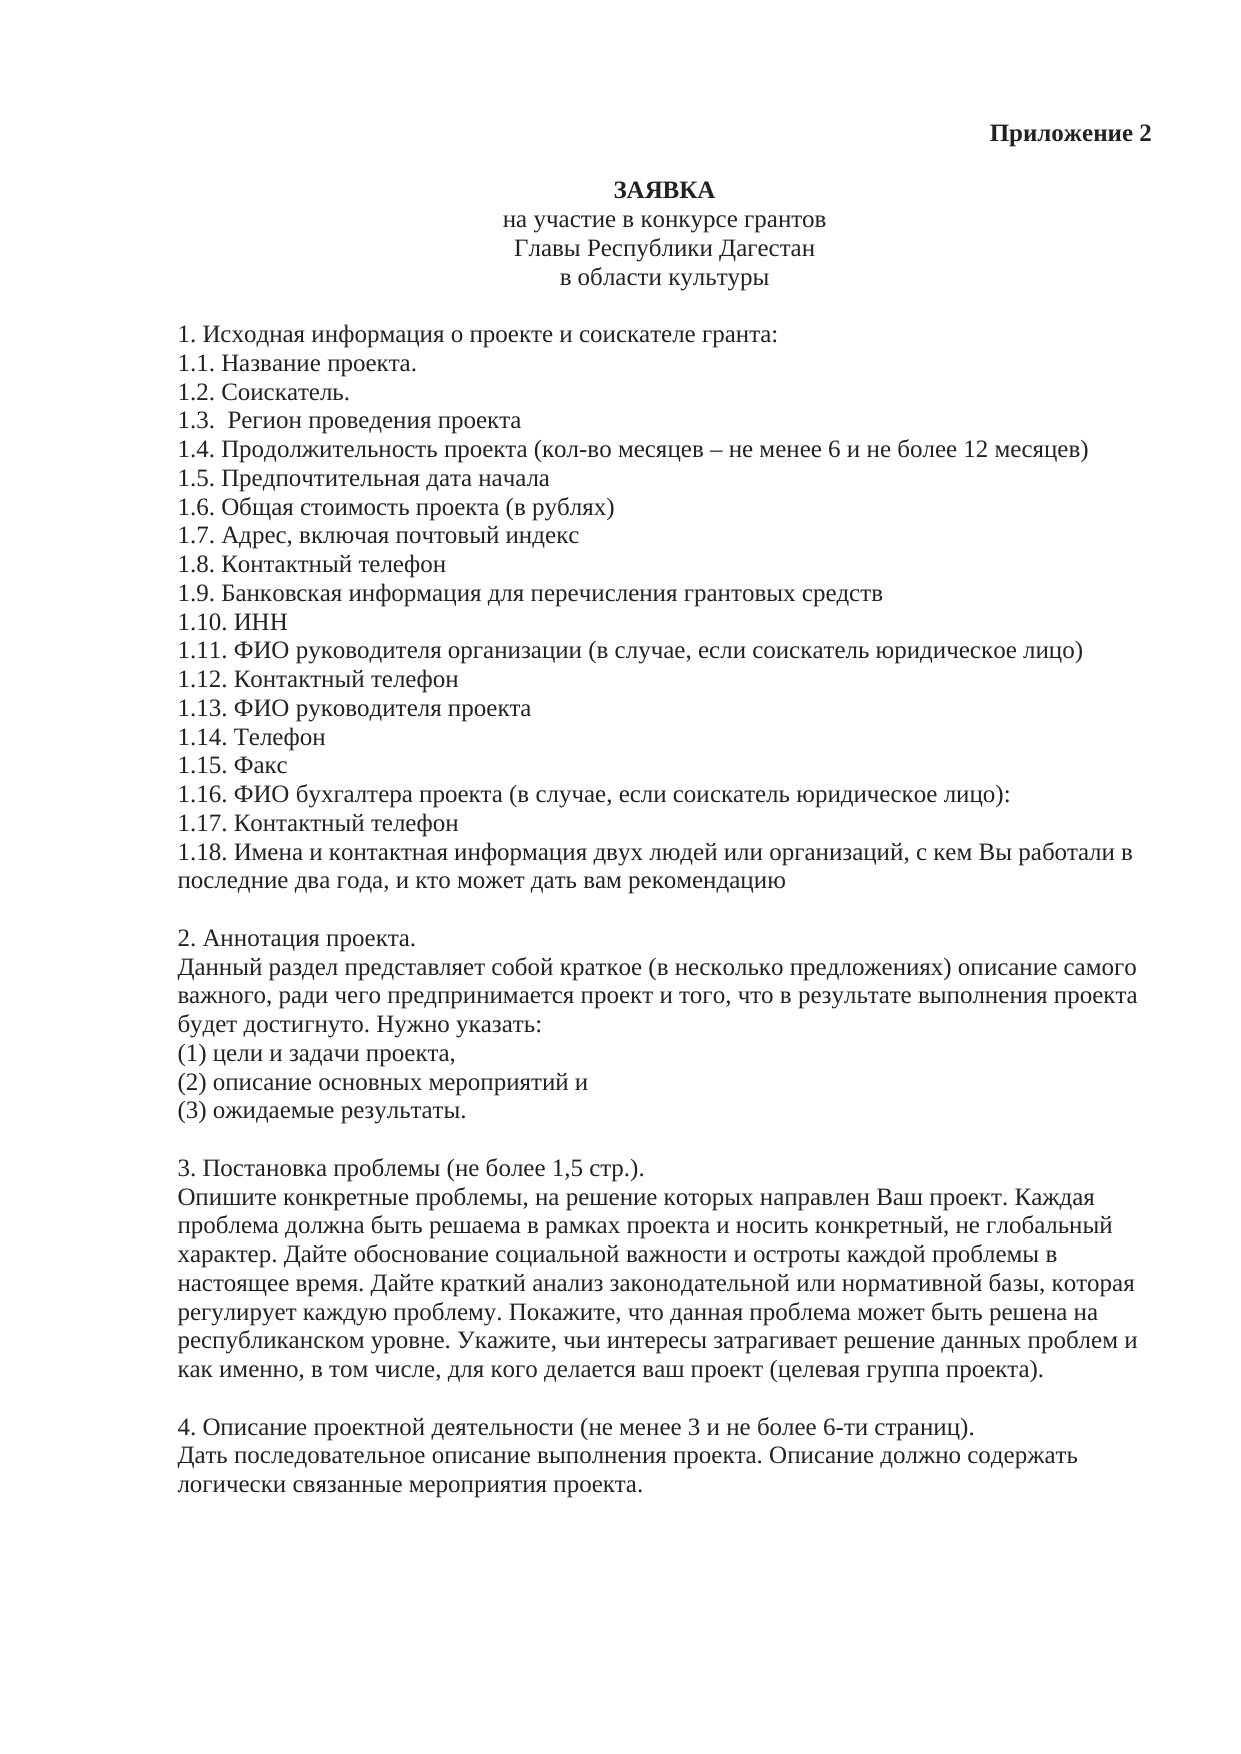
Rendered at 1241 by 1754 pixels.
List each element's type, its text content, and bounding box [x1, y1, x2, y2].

text 1.16. ФИО бухгалтера проекта (в случае, если соискатель юридическое лицо): [177, 779, 1152, 808]
text 1.11. ФИО руководителя организации (в случае, если соискатель юридическое лицо) [177, 636, 1152, 664]
text Данный раздел представляет собой краткое (в несколько предложениях) описание самого важного, ради чего предпринимается проект и того, что в результате выполнения проекта будет достигнуто. Нужно указать: [177, 952, 1152, 1038]
text 1.3. Регион проведения проекта [177, 406, 1152, 434]
text 1.4. Продолжительность проекта (кол-во месяцев – не менее 6 и не более 12 месяцев) [177, 434, 1152, 463]
text 1.14. Телефон [177, 722, 1152, 751]
text 1.10. ИНН [177, 607, 1152, 636]
text 1.1. Название проекта. [177, 348, 1152, 377]
text 1.5. Предпочтительная дата начала [177, 463, 1152, 492]
text 3. Постановка проблемы (не более 1,5 стр.). [177, 1153, 1152, 1182]
text ЗАЯВКА [177, 176, 1152, 204]
text в области культуры [177, 262, 1152, 291]
text 1.6. Общая стоимость проекта (в рублях) [177, 492, 1152, 521]
text 1.7. Адрес, включая почтовый индекс [177, 521, 1152, 549]
text 1.15. Факс [177, 751, 1152, 779]
text Опишите конкретные проблемы, на решение которых направлен Ваш проект. Каждая проблема должна быть решаема в рамках проекта и носить конкретный, не глобальный характер. Дайте обоснование социальной важности и остроты каждой проблемы в настоящее время. Дайте краткий анализ законодательной или нормативной базы, которая регулирует каждую проблему. Покажите, что данная проблема может быть решена на республиканском уровне. Укажите, чьи интересы затрагивает решение данных проблем и как именно, в том числе, для кого делается ваш проект (целевая группа проекта). [177, 1182, 1152, 1383]
text 1.12. Контактный телефон [177, 664, 1152, 693]
text Приложение 2 [177, 118, 1152, 147]
text 1.8. Контактный телефон [177, 549, 1152, 578]
text Главы Республики Дагестан [177, 233, 1152, 262]
text на участие в конкурсе грантов [177, 204, 1152, 233]
text 1.13. ФИО руководителя проекта [177, 693, 1152, 722]
text (1) цели и задачи проекта, [177, 1038, 1152, 1067]
text 1.2. Соискатель. [177, 377, 1152, 406]
text 1.17. Контактный телефон [177, 808, 1152, 837]
text 1.18. Имена и контактная информация двух людей или организаций, с кем Вы работали в последние два года, и кто может дать вам рекомендацию [177, 837, 1152, 894]
text 1. Исходная информация о проекте и соискателе гранта: [177, 319, 1152, 348]
text Дать последовательное описание выполнения проекта. Описание должно содержать логически связанные мероприятия проекта. [177, 1441, 1152, 1498]
text (2) описание основных мероприятий и [177, 1067, 1152, 1096]
text 2. Аннотация проекта. [177, 923, 1152, 952]
text 1.9. Банковская информация для перечисления грантовых средств [177, 578, 1152, 607]
text (3) ожидаемые результаты. [177, 1096, 1152, 1124]
text 4. Описание проектной деятельности (не менее 3 и не более 6-ти страниц). [177, 1412, 1152, 1441]
